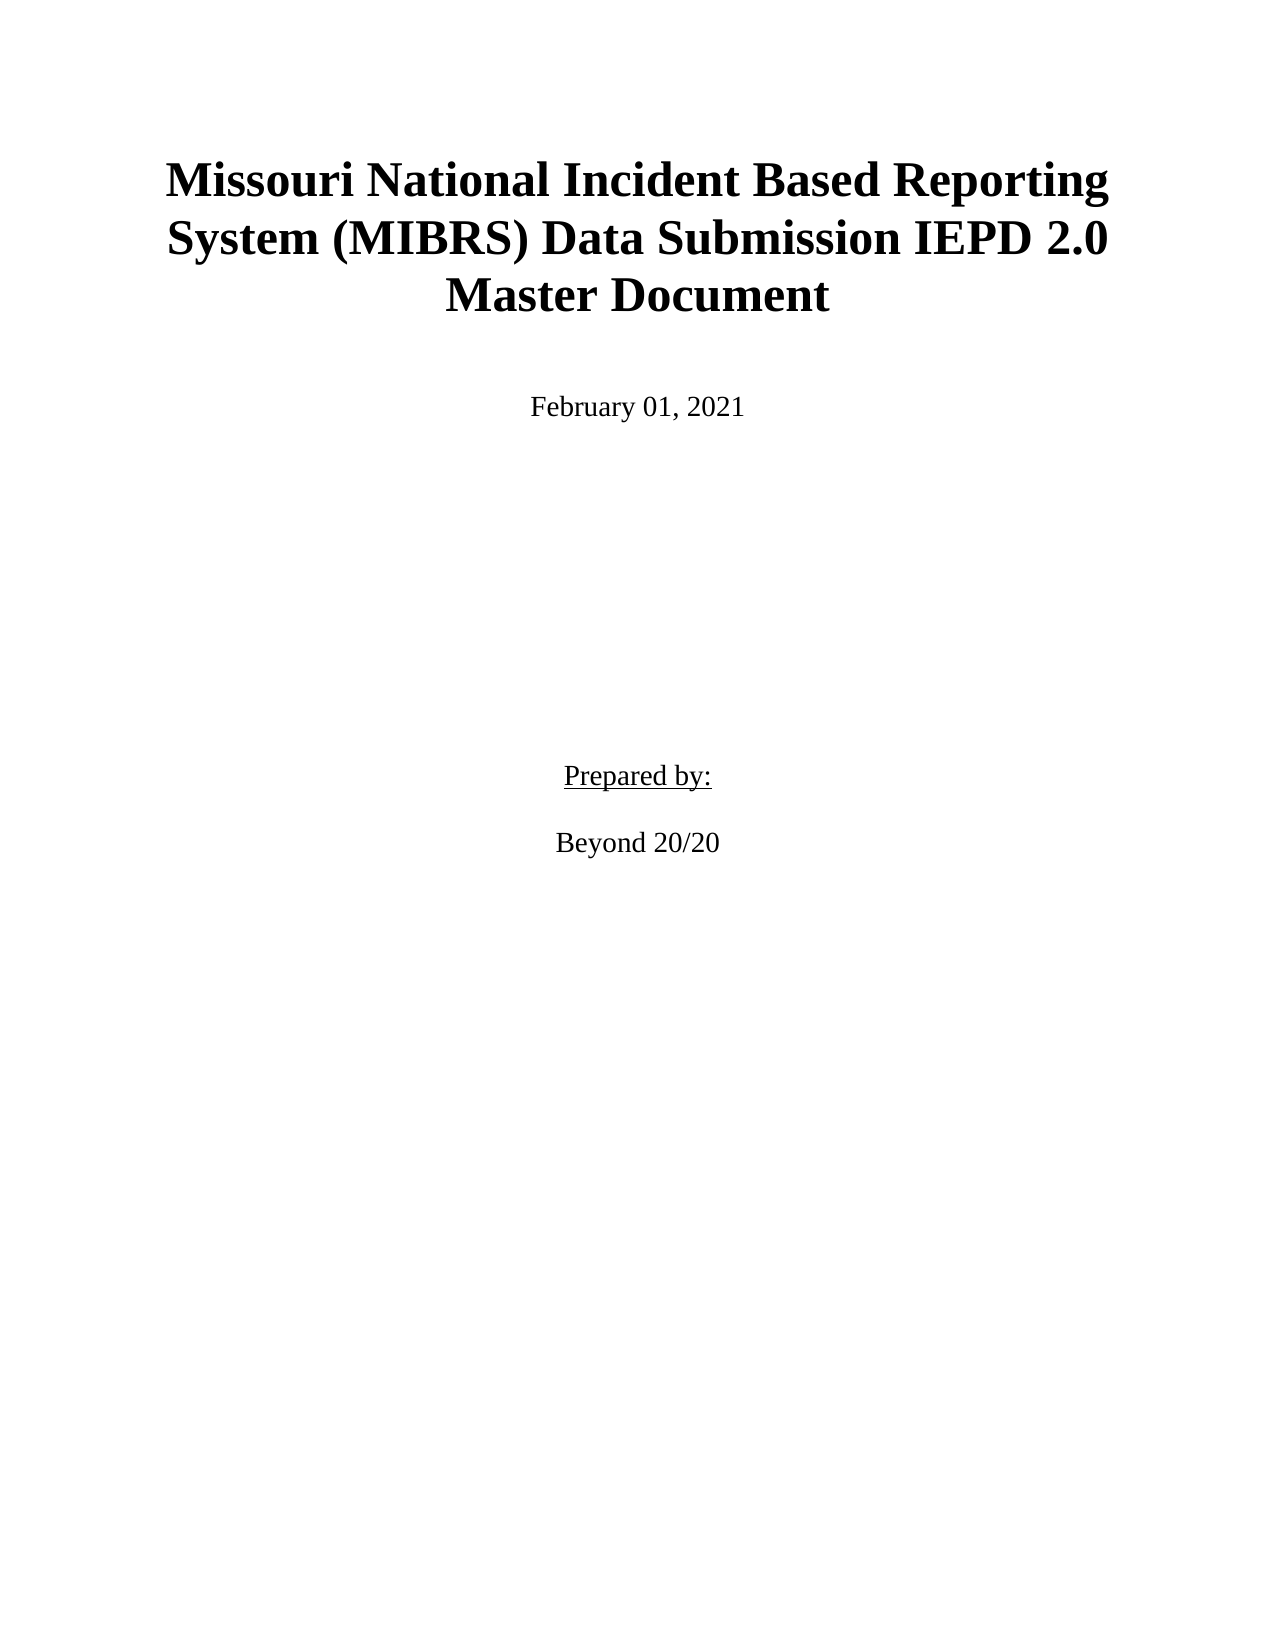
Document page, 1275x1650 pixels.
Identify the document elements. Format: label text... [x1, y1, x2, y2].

title Beyond 20/20 [150, 826, 1125, 859]
title February 01, 2021 [150, 389, 1125, 423]
title Missouri National Incident Based Reporting System (MIBRS) Data Submission IEPD 2.0 [150, 150, 1125, 265]
title Prepared by: [150, 758, 1125, 792]
title Master Document [150, 265, 1125, 322]
